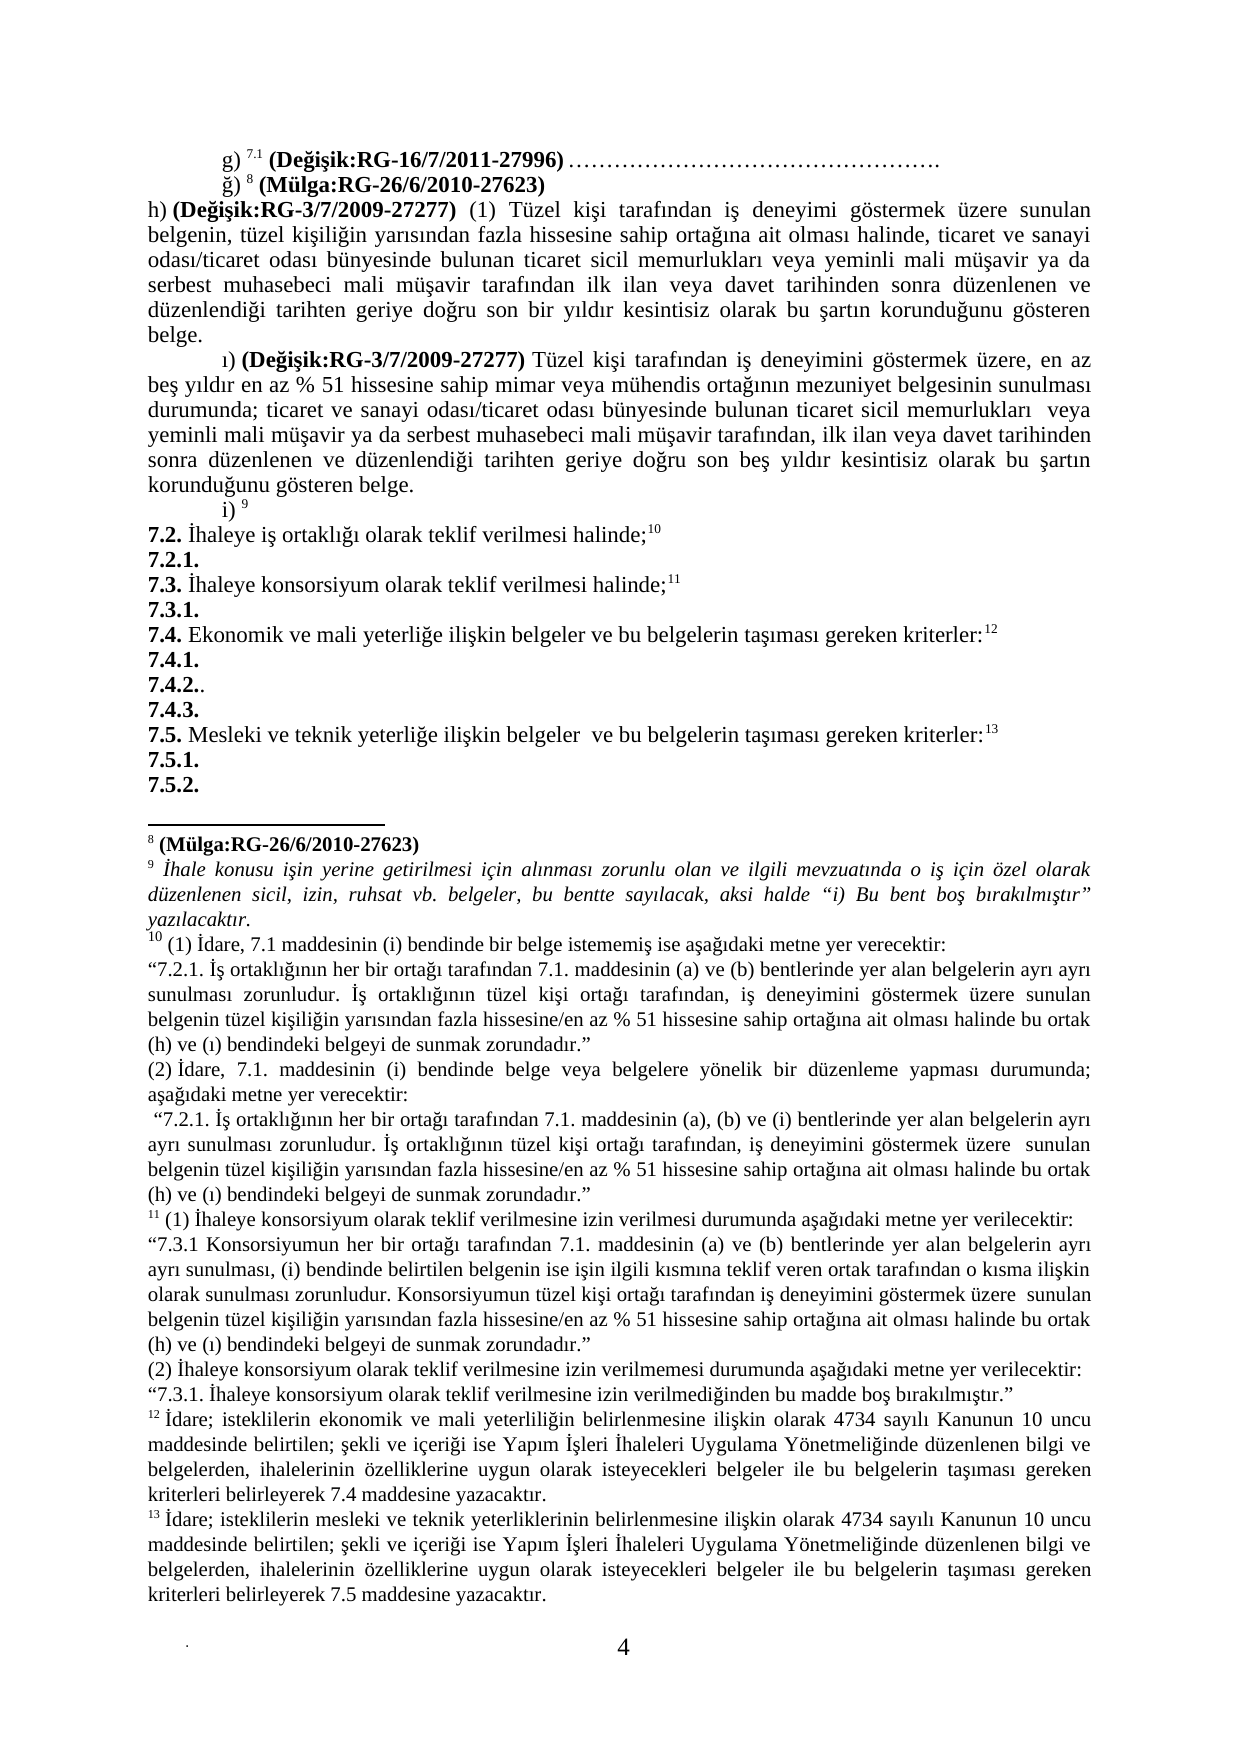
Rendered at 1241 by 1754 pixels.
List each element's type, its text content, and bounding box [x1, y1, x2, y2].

text ğ) (Mülga:RG-26/6/2010-27623) [148, 173, 1092, 198]
text 7.5.2. [148, 773, 1092, 798]
text 7.4.2.. [148, 673, 1092, 698]
text h) (Değişik:RG-3/7/2009-27277) (1) Tüzel kişi tarafından iş deneyimi göstermek üzere sunulan belgenin, tüzel kişiliğin yarısından fazla hissesine sahip ortağına ait olması halinde, ticaret ve sanayi odası/ticaret odası bünyesinde bulunan ticaret sicil memurlukları veya yeminli mali müşavir ya da serbest muhasebeci mali müşavir tarafından ilk ilan veya davet tarihinden sonra düzenlenen ve düzenlendiği tarihten geriye doğru son bir yıldır kesintisiz olarak bu şartın korunduğunu gösteren belge. [148, 198, 1092, 348]
text 7.2. İhaleye iş ortaklığı olarak teklif verilmesi halinde; [148, 523, 1092, 548]
text i) [148, 498, 1092, 523]
text 7.4. Ekonomik ve mali yeterliğe ilişkin belgeler ve bu belgelerin taşıması gereken kriterler: [148, 623, 1092, 648]
text 7.3. İhaleye konsorsiyum olarak teklif verilmesi halinde; [148, 573, 1092, 598]
text ı) (Değişik:RG-3/7/2009-27277) Tüzel kişi tarafından iş deneyimini göstermek üzere, en az beş yıldır en az % 51 hissesine sahip mimar veya mühendis ortağının mezuniyet belgesinin sunulması durumunda; ticaret ve sanayi odası/ticaret odası bünyesinde bulunan ticaret sicil memurlukları veya yeminli mali müşavir ya da serbest muhasebeci mali müşavir tarafından, ilk ilan veya davet tarihinden sonra düzenlenen ve düzenlendiği tarihten geriye doğru son beş yıldır kesintisiz olarak bu şartın korunduğunu gösteren belge. [148, 348, 1092, 498]
text 7.2.1. [148, 548, 1092, 573]
text 7.4.1. [148, 648, 1092, 673]
text 7.5. Mesleki ve teknik yeterliğe ilişkin belgeler ve bu belgelerin taşıması gereken kriterler: [148, 723, 1092, 748]
text 7.3.1. [148, 598, 1092, 623]
text 7.4.3. [148, 698, 1092, 723]
text 7.5.1. [148, 748, 1092, 773]
text g) 7.1 (Değişik:RG-16/7/2011-27996) …………………………………………. [148, 148, 1092, 173]
